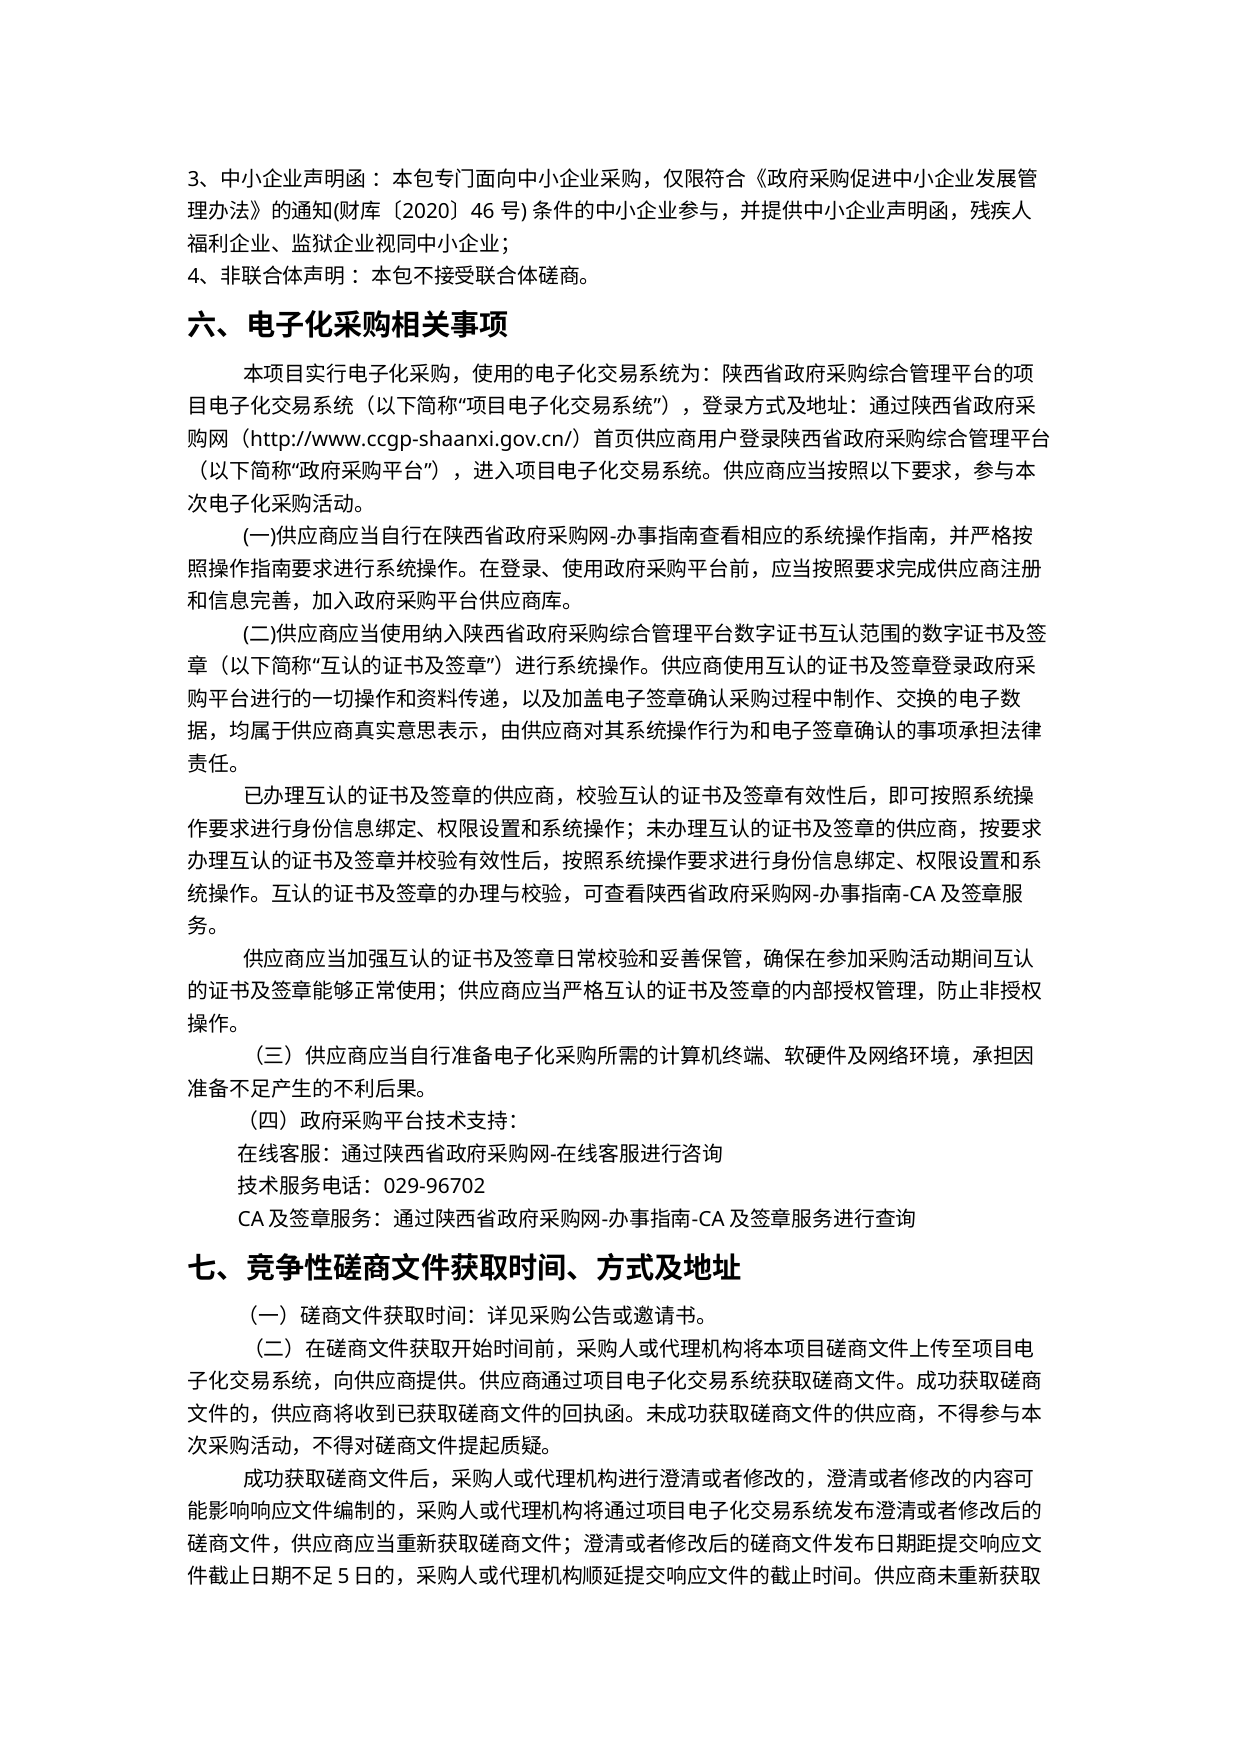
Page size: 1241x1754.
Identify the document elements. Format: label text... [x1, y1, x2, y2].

text (一)供应商应当自行在陕西省政府采购网-办事指南查看相应的系统操作指南，并严格按照操作指南要求进行系统操作。在登录、使用政府采购平台前，应当按照要求完成供应商注册和信息完善，加入政府采购平台供应商库。 [187, 519, 1053, 617]
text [187, 162, 1053, 259]
text 本项目实行电子化采购，使用的电子化交易系统为：陕西省政府采购综合管理平台的项目电子化交易系统（以下简称“项目电子化交易系统”），登录方式及地址：通过陕西省政府采购网（http://www.ccgp-shaanxi.gov.cn/）首页供应商用户登录陕西省政府采购综合管理平台（以下简称“政府采购平台”），进入项目电子化交易系统。供应商应当按照以下要求，参与本次电子化采购活动。 [187, 357, 1053, 519]
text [187, 1462, 1053, 1592]
text CA及签章服务：通过陕西省政府采购网-办事指南-CA及签章服务进行查询 [187, 1202, 1053, 1234]
text 4、非联合体声明 ：本包不接受联合体磋商。 [187, 259, 1053, 292]
text （一）磋商文件获取时间：详见采购公告或邀请书。 [187, 1299, 1053, 1332]
text 供应商应当加强互认的证书及签章日常校验和妥善保管，确保在参加采购活动期间互认的证书及签章能够正常使用；供应商应当严格互认的证书及签章的内部授权管理，防止非授权操作。 [187, 942, 1053, 1039]
text （三）供应商应当自行准备电子化采购所需的计算机终端、软硬件及网络环境，承担因准备不足产生的不利后果。 [187, 1039, 1053, 1104]
text (二)供应商应当使用纳入陕西省政府采购综合管理平台数字证书互认范围的数字证书及签章（以下简称“互认的证书及签章”）进行系统操作。供应商使用互认的证书及签章登录政府采购平台进行的一切操作和资料传递，以及加盖电子签章确认采购过程中制作、交换的电子数据，均属于供应商真实意思表示，由供应商对其系统操作行为和电子签章确认的事项承担法律责任。 [187, 617, 1053, 779]
text （二）在磋商文件获取开始时间前，采购人或代理机构将本项目磋商文件上传至项目电子化交易系统，向供应商提供。供应商通过项目电子化交易系统获取磋商文件。成功获取磋商文件的，供应商将收到已获取磋商文件的回执函。未成功获取磋商文件的供应商，不得参与本次采购活动，不得对磋商文件提起质疑。 [187, 1332, 1053, 1462]
text 技术服务电话：029-96702 [187, 1169, 1053, 1202]
text 七、竞争性磋商文件获取时间、方式及地址 [187, 1234, 1053, 1299]
text 在线客服：通过陕西省政府采购网-在线客服进行咨询 [187, 1137, 1053, 1169]
text 六、电子化采购相关事项 [187, 292, 1053, 357]
text 已办理互认的证书及签章的供应商，校验互认的证书及签章有效性后，即可按照系统操作要求进行身份信息绑定、权限设置和系统操作；未办理互认的证书及签章的供应商，按要求办理互认的证书及签章并校验有效性后，按照系统操作要求进行身份信息绑定、权限设置和系统操作。互认的证书及签章的办理与校验，可查看陕西省政府采购网-办事指南-CA及签章服务。 [187, 779, 1053, 942]
text （四）政府采购平台技术支持： [187, 1104, 1053, 1137]
